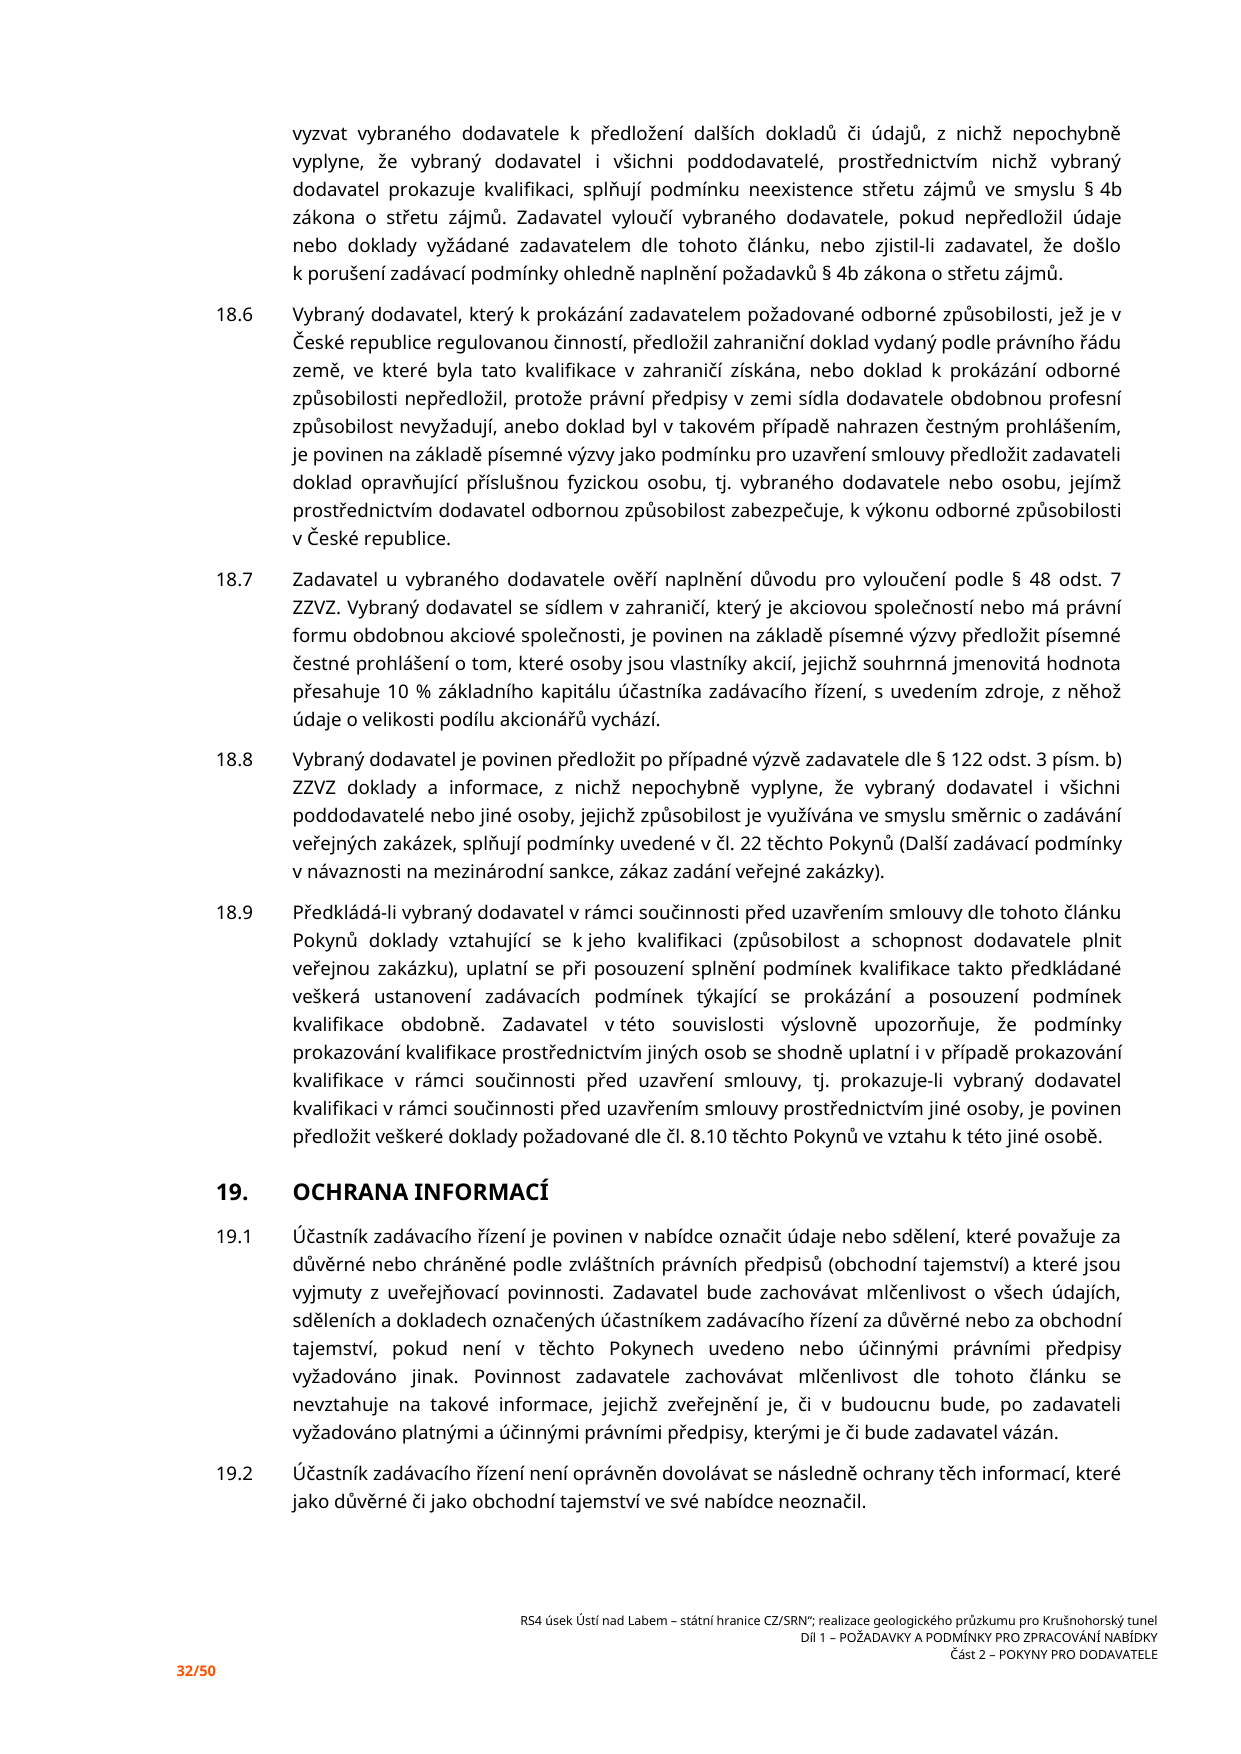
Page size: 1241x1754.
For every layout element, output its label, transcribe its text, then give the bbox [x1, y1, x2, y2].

text Vybraný dodavatel je povinen předložit po případné výzvě zadavatele dle § 122 odst. 3 písm. b) ZZVZ doklady a informace, z nichž nepochybně vyplyne, že vybraný dodavatel i všichni poddodavatelé nebo jiné osoby, jejichž způsobilost je využívána ve smyslu směrnic o zadávání veřejných zakázek, splňují podmínky uvedené v čl. 22 těchto Pokynů (Další zadávací podmínky v návaznosti na mezinárodní sankce, zákaz zadání veřejné zakázky). [216, 747, 1122, 884]
text Zadavatel u vybraného dodavatele ověří naplnění důvodu pro vyloučení podle § 48 odst. 7 ZZVZ. Vybraný dodavatel se sídlem v zahraničí, který je akciovou společností nebo má právní formu obdobnou akciové společnosti, je povinen na základě písemné výzvy předložit písemné čestné prohlášení o tom, které osoby jsou vlastníky akcií, jejichž souhrnná jmenovitá hodnota přesahuje 10 % základního kapitálu účastníka zadávacího řízení, s uvedením zdroje, z něhož údaje o velikosti podílu akcionářů vychází. [216, 566, 1122, 732]
text OCHRANA INFORMACÍ [216, 1176, 1122, 1208]
text Účastník zadávacího řízení je povinen v nabídce označit údaje nebo sdělení, které považuje za důvěrné nebo chráněné podle zvláštních právních předpisů (obchodní tajemství) a které jsou vyjmuty z uveřejňovací povinnosti. Zadavatel bude zachovávat mlčenlivost o všech údajích, sděleních a dokladech označených účastníkem zadávacího řízení za důvěrné nebo za obchodní tajemství, pokud není v těchto Pokynech uvedeno nebo účinnými právními předpisy vyžadováno jinak. Povinnost zadavatele zachovávat mlčenlivost dle tohoto článku se nevztahuje na takové informace, jejichž zveřejnění je, či v budoucnu bude, po zadavateli vyžadováno platnými a účinnými právními předpisy, kterými je či bude zadavatel vázán. [216, 1223, 1122, 1445]
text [216, 121, 1122, 286]
text Účastník zadávacího řízení není oprávněn dovolávat se následně ochrany těch informací, které jako důvěrné či jako obchodní tajemství ve své nabídce neoznačil. [216, 1460, 1122, 1513]
text Předkládá-li vybraný dodavatel v rámci součinnosti před uzavřením smlouvy dle tohoto článku Pokynů doklady vztahující se k jeho kvalifikaci (způsobilost a schopnost dodavatele plnit veřejnou zakázku), uplatní se při posouzení splnění podmínek kvalifikace takto předkládané veškerá ustanovení zadávacích podmínek týkající se prokázání a posouzení podmínek kvalifikace obdobně. Zadavatel v této souvislosti výslovně upozorňuje, že podmínky prokazování kvalifikace prostřednictvím jiných osob se shodně uplatní i v případě prokazování kvalifikace v rámci součinnosti před uzavření smlouvy, tj. prokazuje-li vybraný dodavatel kvalifikaci v rámci součinnosti před uzavřením smlouvy prostřednictvím jiné osoby, je povinen předložit veškeré doklady požadované dle čl. 8.10 těchto Pokynů ve vztahu k této jiné osobě. [216, 899, 1122, 1149]
text Vybraný dodavatel, který k prokázání zadavatelem požadované odborné způsobilosti, jež je v České republice regulovanou činností, předložil zahraniční doklad vydaný podle právního řádu země, ve které byla tato kvalifikace v zahraničí získána, nebo doklad k prokázání odborné způsobilosti nepředložil, protože právní předpisy v zemi sídla dodavatele obdobnou profesní způsobilost nevyžadují, anebo doklad byl v takovém případě nahrazen čestným prohlášením, je povinen na základě písemné výzvy jako podmínku pro uzavření smlouvy předložit zadavateli doklad opravňující příslušnou fyzickou osobu, tj. vybraného dodavatele nebo osobu, jejímž prostřednictvím dodavatel odbornou způsobilost zabezpečuje, k výkonu odborné způsobilosti v České republice. [216, 301, 1122, 551]
